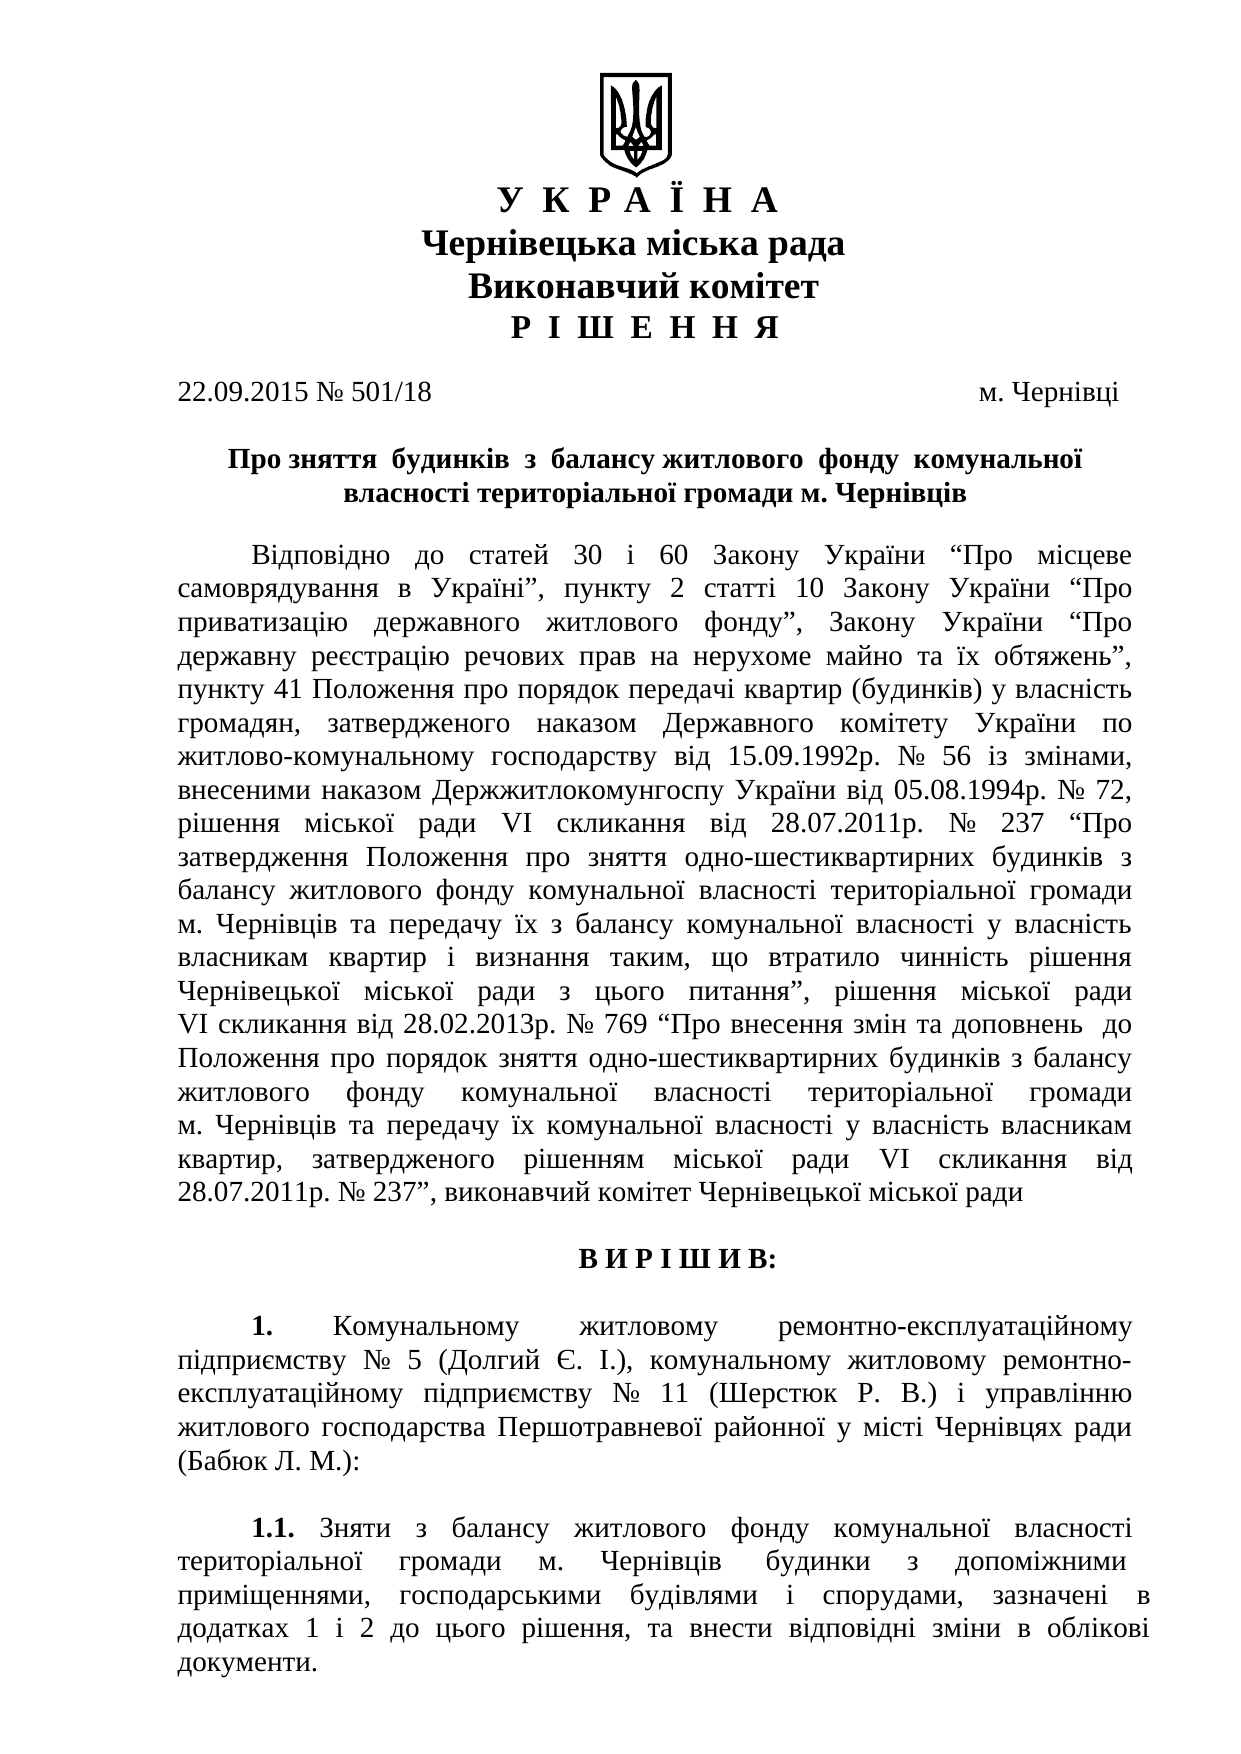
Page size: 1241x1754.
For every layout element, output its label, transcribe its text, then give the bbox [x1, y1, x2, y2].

text 22.09.2015 № 501/18 м. Чернівці [177, 374, 1133, 408]
text В И Р І Ш И В: [177, 1241, 1133, 1275]
subtitle Чернівецька міська рада [177, 221, 1133, 264]
text приміщеннями, господарськими будівлями і спорудами, зазначені в додатках 1 і 2 до цього рішення, та внести відповідні зміни в облікові документи. [177, 1577, 1152, 1677]
text Р І Ш Е Н Н Я [177, 307, 1133, 345]
text Відповідно до статей 30 і 60 Закону України “Про місцеве самоврядування в Україні”, пункту 2 статті 10 Закону України “Про приватизацію державного житлового фонду”, Закону України “Про державну реєстрацію речових прав на нерухоме майно та їх обтяжень”, пункту 41 Положення про порядок передачі квартир (будинків) у власність громадян, затвердженого наказом Державного комітету України по житлово-комунальному господарству від 15.09.1992р. № 56 із змінами, внесеними наказом Держжитлокомунгоспу України від 05.08.1994р. № 72, рішення міської ради VІ скликання від 28.07.2011р. № 237 “Про затвердження Положення про зняття одно-шестиквартирних будинків з балансу житлового фонду комунальної власності територіальної громади м. Чернівців та передачу їх з балансу комунальної власності у власність власникам квартир і визнання таким, що втратило чинність рішення Чернівецької міської ради з цього питання”, рішення міської ради VІ скликання від 28.02.2013р. № 769 “Про внесення змін та доповнень до Положення про порядок зняття одно-шестиквартирних будинків з балансу житлового фонду комунальної власності територіальної громади м. Чернівців та передачу їх комунальної власності у власність власникам квартир, затвердженого рішенням міської ради VІ скликання від 28.07.2011р. № , виконавчий комітет Чернівецької міської ради [177, 537, 1133, 1208]
text У К Р А Ї Н А [177, 178, 1133, 221]
subtitle Про зняття будинків з балансу житлового фонду комунальної власності територіальної громади м. Чернівців [177, 441, 1133, 508]
text 1. Комунальному житловому ремонтно-експлуатаційному підприємству № 5 (Долгий Є. І.), комунальному житловому ремонтно-експлуатаційному підприємству № 11 (Шерстюк Р. В.) і управлінню житлового господарства Першотравневої районної у місті Чернівцях ради (Бабюк Л. М.): [177, 1308, 1133, 1476]
text Виконавчий комітет [177, 264, 1133, 307]
text 1.1. Зняти з балансу житлового фонду комунальної власності територіальної громади м. Чернівців будинки з допоміжними [177, 1510, 1133, 1577]
